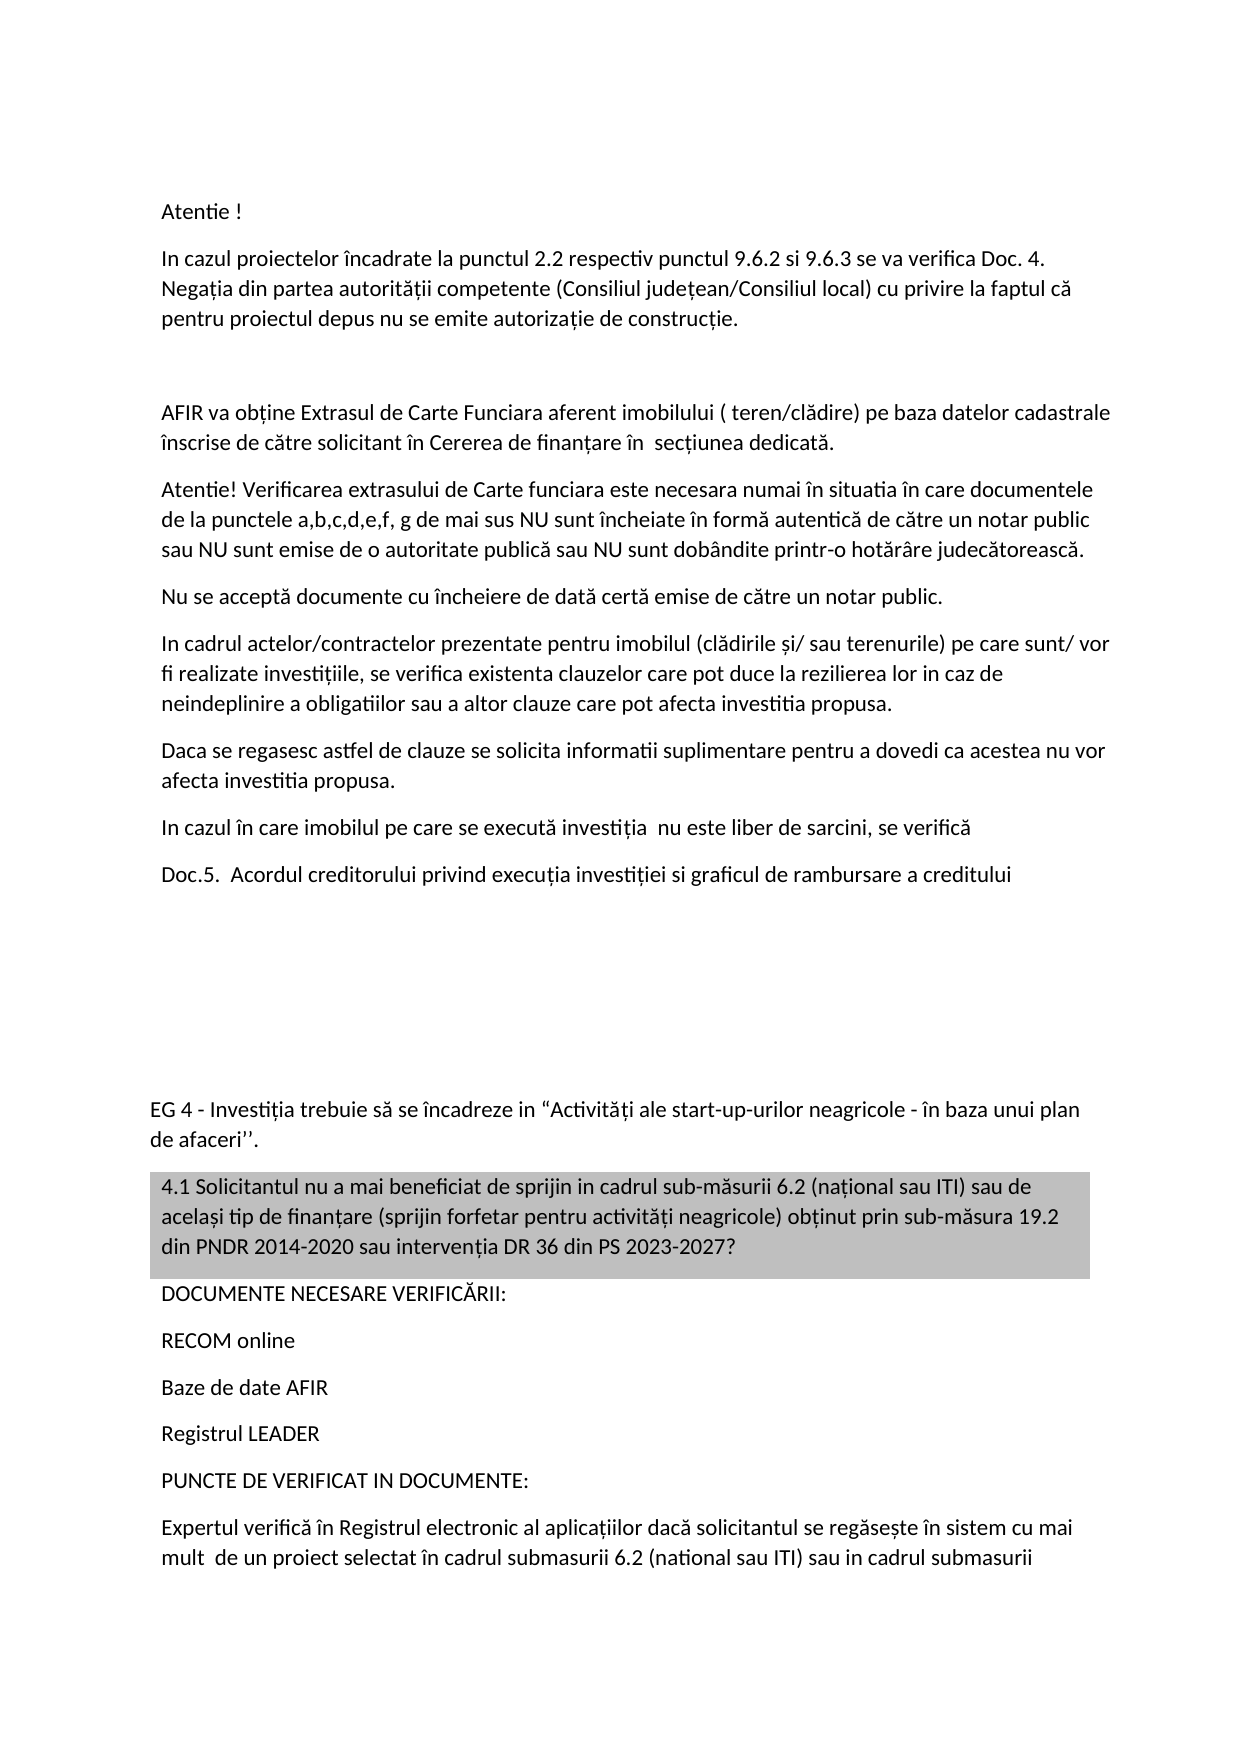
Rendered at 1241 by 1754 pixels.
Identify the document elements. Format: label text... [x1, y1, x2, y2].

text EG 4 - Investiţia trebuie să se încadreze in “Activități ale start-up-urilor neagricole - în baza unui plan de afaceri’’. [150, 1095, 1090, 1153]
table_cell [150, 1466, 1090, 1571]
table_header 4.1 Solicitantul nu a mai beneficiat de sprijin in cadrul sub-măsurii 6.2 (naţional sau ITI) sau de același tip de finanțare (sprijin forfetar pentru activități neagricole) obținut prin sub-măsura 19.2 din PNDR 2014-2020 sau intervenția DR 36 din PS 2023-2027? [150, 1172, 1090, 1279]
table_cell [150, 150, 1124, 1048]
table_cell DOCUMENTE NECESARE VERIFICĂRII: RECOM online Baze de date AFIR Registrul LEADER [150, 1279, 1090, 1466]
